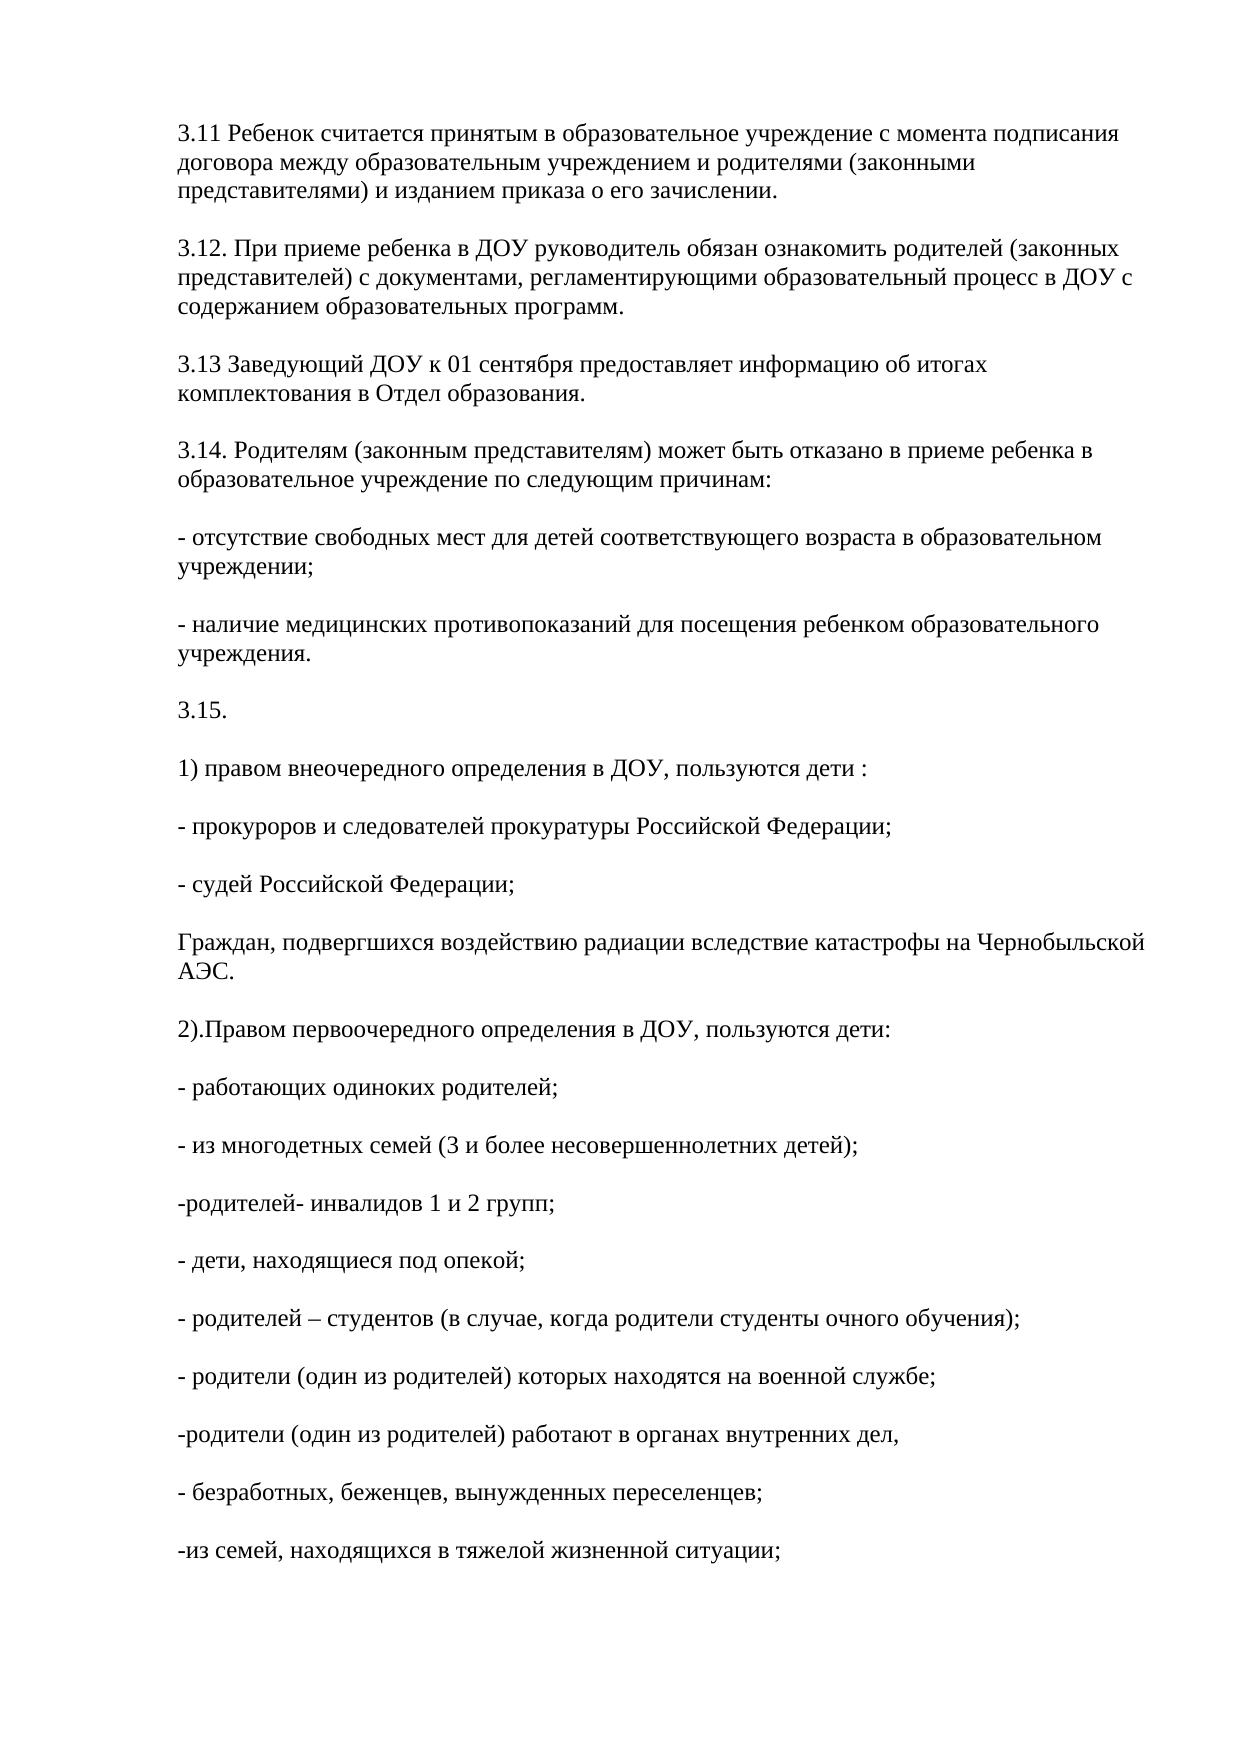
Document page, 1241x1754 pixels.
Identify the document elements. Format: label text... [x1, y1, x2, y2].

text - работающих одиноких родителей; [177, 1072, 1152, 1101]
text 3.15. [177, 696, 1152, 724]
text 3.12. При приеме ребенка в ДОУ руководитель обязан ознакомить родителей (законных представителей) с документами, регламентирующими образовательный процесс в ДОУ с содержанием образовательных программ. [177, 233, 1152, 320]
text 3.11 Ребенок считается принятым в образовательное учреждение с момента подписания договора между образовательным учреждением и родителями (законными представителями) и изданием приказа о его зачислении. [177, 118, 1152, 204]
text - родителей – студентов (в случае, когда родители студенты очного обучения); [177, 1303, 1152, 1332]
text -из семей, находящихся в тяжелой жизненной ситуации; [177, 1535, 1152, 1564]
text 1) правом внеочередного определения в ДОУ, пользуются дети : [177, 753, 1152, 782]
text - из многодетных семей (3 и более несовершеннолетних детей); [177, 1130, 1152, 1158]
text - родители (один из родителей) которых находятся на военной службе; [177, 1361, 1152, 1390]
text - отсутствие свободных мест для детей соответствующего возраста в образовательном учреждении; [177, 522, 1152, 580]
text - наличие медицинских противопоказаний для посещения ребенком образовательного учреждения. [177, 609, 1152, 666]
text - судей Российской Федерации; [177, 869, 1152, 898]
text - прокуроров и следователей прокуратуры Российской Федерации; [177, 811, 1152, 840]
text 3.14. Родителям (законным представителям) может быть отказано в приеме ребенка в образовательное учреждение по следующим причинам: [177, 436, 1152, 493]
text - дети, находящиеся под опекой; [177, 1246, 1152, 1274]
text -родители (один из родителей) работают в органах внутренних дел, [177, 1419, 1152, 1448]
text - безработных, беженцев, вынужденных переселенцев; [177, 1477, 1152, 1506]
text 2).Правом первоочередного определения в ДОУ, пользуются дети: [177, 1014, 1152, 1043]
text Граждан, подвергшихся воздействию радиации вследствие катастрофы на Чернобыльской АЭС. [177, 927, 1152, 985]
text -родителей- инвалидов 1 и 2 групп; [177, 1188, 1152, 1216]
text 3.13 Заведующий ДОУ к 01 сентября предоставляет информацию об итогах комплектования в Отдел образования. [177, 349, 1152, 406]
